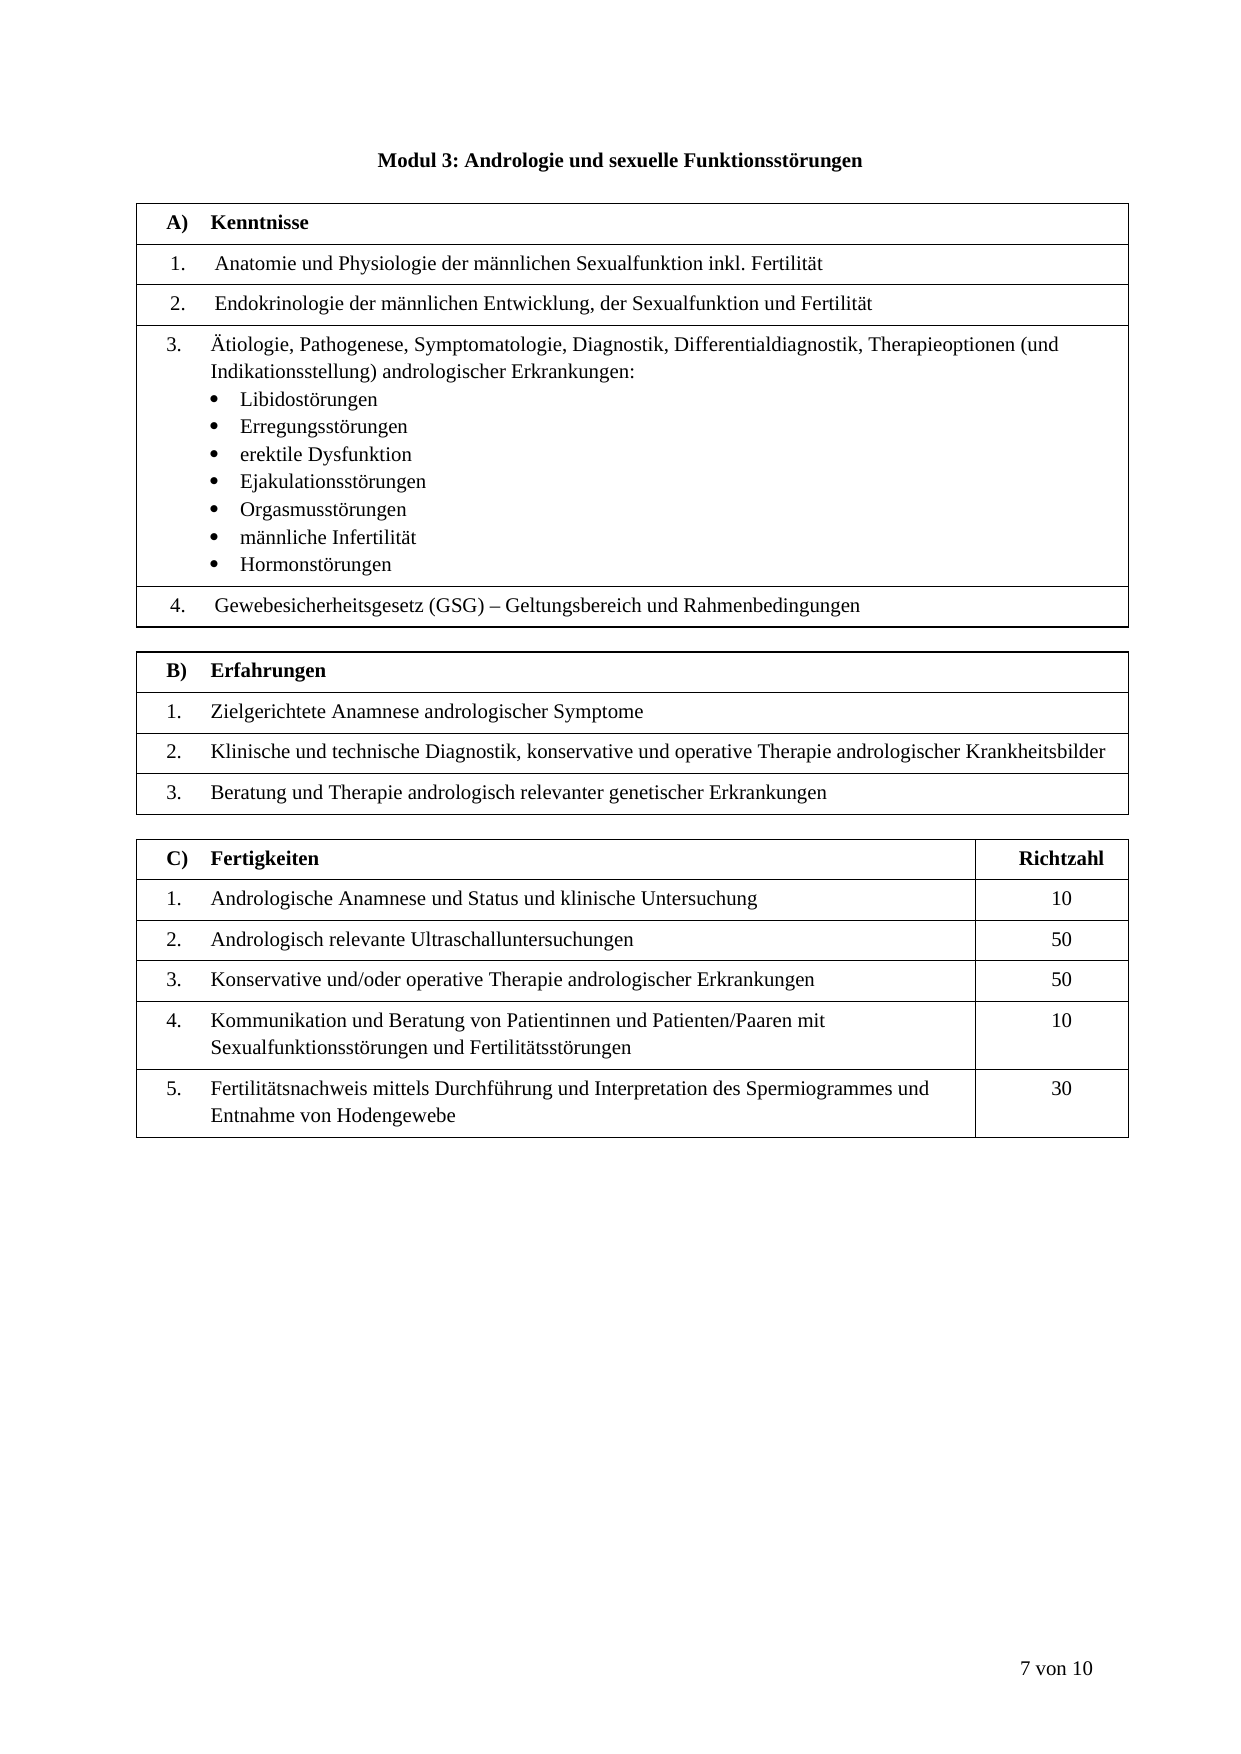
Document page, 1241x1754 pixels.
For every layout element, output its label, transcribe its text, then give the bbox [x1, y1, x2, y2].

table_cell Ätiologie, Pathogenese, Symptomatologie, Diagnostik, Differentialdiagnostik, Therapieoptionen (und Indikationsstellung) andrologischer Erkrankungen: Libidostörungen Erregungsstörungen erektile Dysfunktion Ejakulationsstörungen Orgasmusstörungen männliche Infertilität Hormonstörungen [137, 326, 1128, 586]
table_cell 10 [976, 1002, 1128, 1069]
table_cell 50 [976, 921, 1128, 960]
table_cell Gewebesicherheitsgesetz (GSG) – Geltungsbereich und Rahmenbedingungen [137, 587, 1128, 626]
text Modul 3: Andrologie und sexuelle Funktionsstörungen [148, 148, 1092, 172]
table_header C) Fertigkeiten [137, 840, 975, 879]
table_cell 30 [976, 1070, 1128, 1137]
table_cell Konservative und/oder operative Therapie andrologischer Erkrankungen [137, 961, 975, 1001]
table_header Richtzahl [976, 840, 1128, 879]
table_cell 10 [976, 880, 1128, 920]
table_cell 50 [976, 961, 1128, 1001]
table_cell Kommunikation und Beratung von Patientinnen und Patienten/Paaren mit Sexualfunktionsstörungen und Fertilitätsstörungen [137, 1002, 975, 1069]
table_cell Fertilitätsnachweis mittels Durchführung und Interpretation des Spermiogrammes und Entnahme von Hodengewebe [137, 1070, 975, 1137]
table_cell Zielgerichtete Anamnese andrologischer Symptome [137, 693, 1128, 732]
table_cell Anatomie und Physiologie der männlichen Sexualfunktion inkl. Fertilität [137, 245, 1128, 284]
table_header A) Kenntnisse [137, 204, 1128, 243]
table_cell Andrologische Anamnese und Status und klinische Untersuchung [137, 880, 975, 920]
table_header B) Erfahrungen [137, 653, 1128, 692]
table_cell Endokrinologie der männlichen Entwicklung, der Sexualfunktion und Fertilität [137, 285, 1128, 324]
table_cell Beratung und Therapie andrologisch relevanter genetischer Erkrankungen [137, 774, 1128, 813]
table_cell Klinische und technische Diagnostik, konservative und operative Therapie andrologischer Krankheitsbilder [137, 734, 1128, 773]
table_cell Andrologisch relevante Ultraschalluntersuchungen [137, 921, 975, 960]
